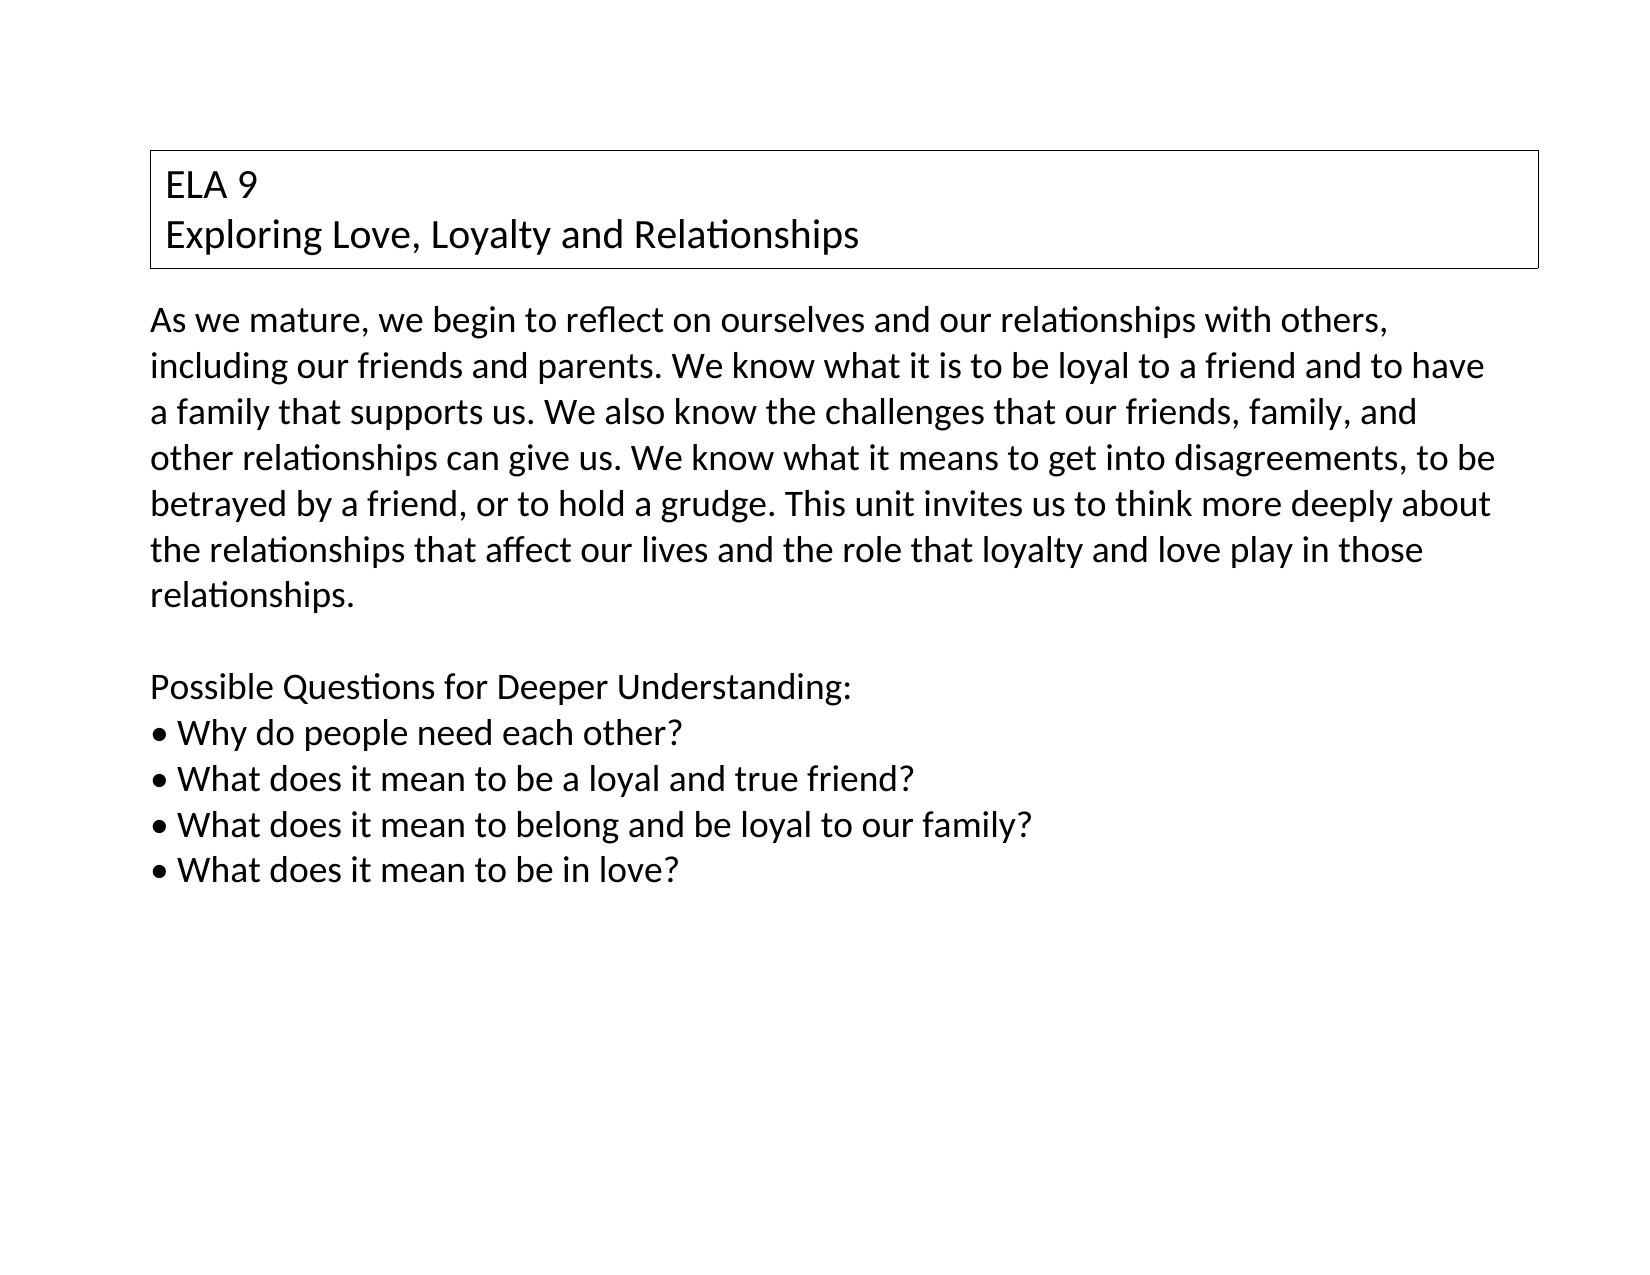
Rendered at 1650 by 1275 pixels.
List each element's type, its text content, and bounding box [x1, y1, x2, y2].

text • What does it mean to belong and be loyal to our family? [150, 801, 1500, 846]
text As we mature, we begin to reflect on ourselves and our relationships with others, including our friends and parents. We know what it is to be loyal to a friend and to have a family that supports us. We also know the challenges that our friends, family, and other relationships can give us. We know what it means to get into disagreements, to be betrayed by a friend, or to hold a grudge. This unit invites us to think more deeply about the relationships that affect our lives and the role that loyalty and love play in those relationships. [150, 296, 1500, 617]
text • Why do people need each other? [150, 709, 1500, 755]
text • What does it mean to be in love? [150, 846, 1500, 892]
text • What does it mean to be a loyal and true friend? [150, 755, 1500, 801]
text Possible Questions for Deeper Understanding: [150, 663, 1500, 709]
